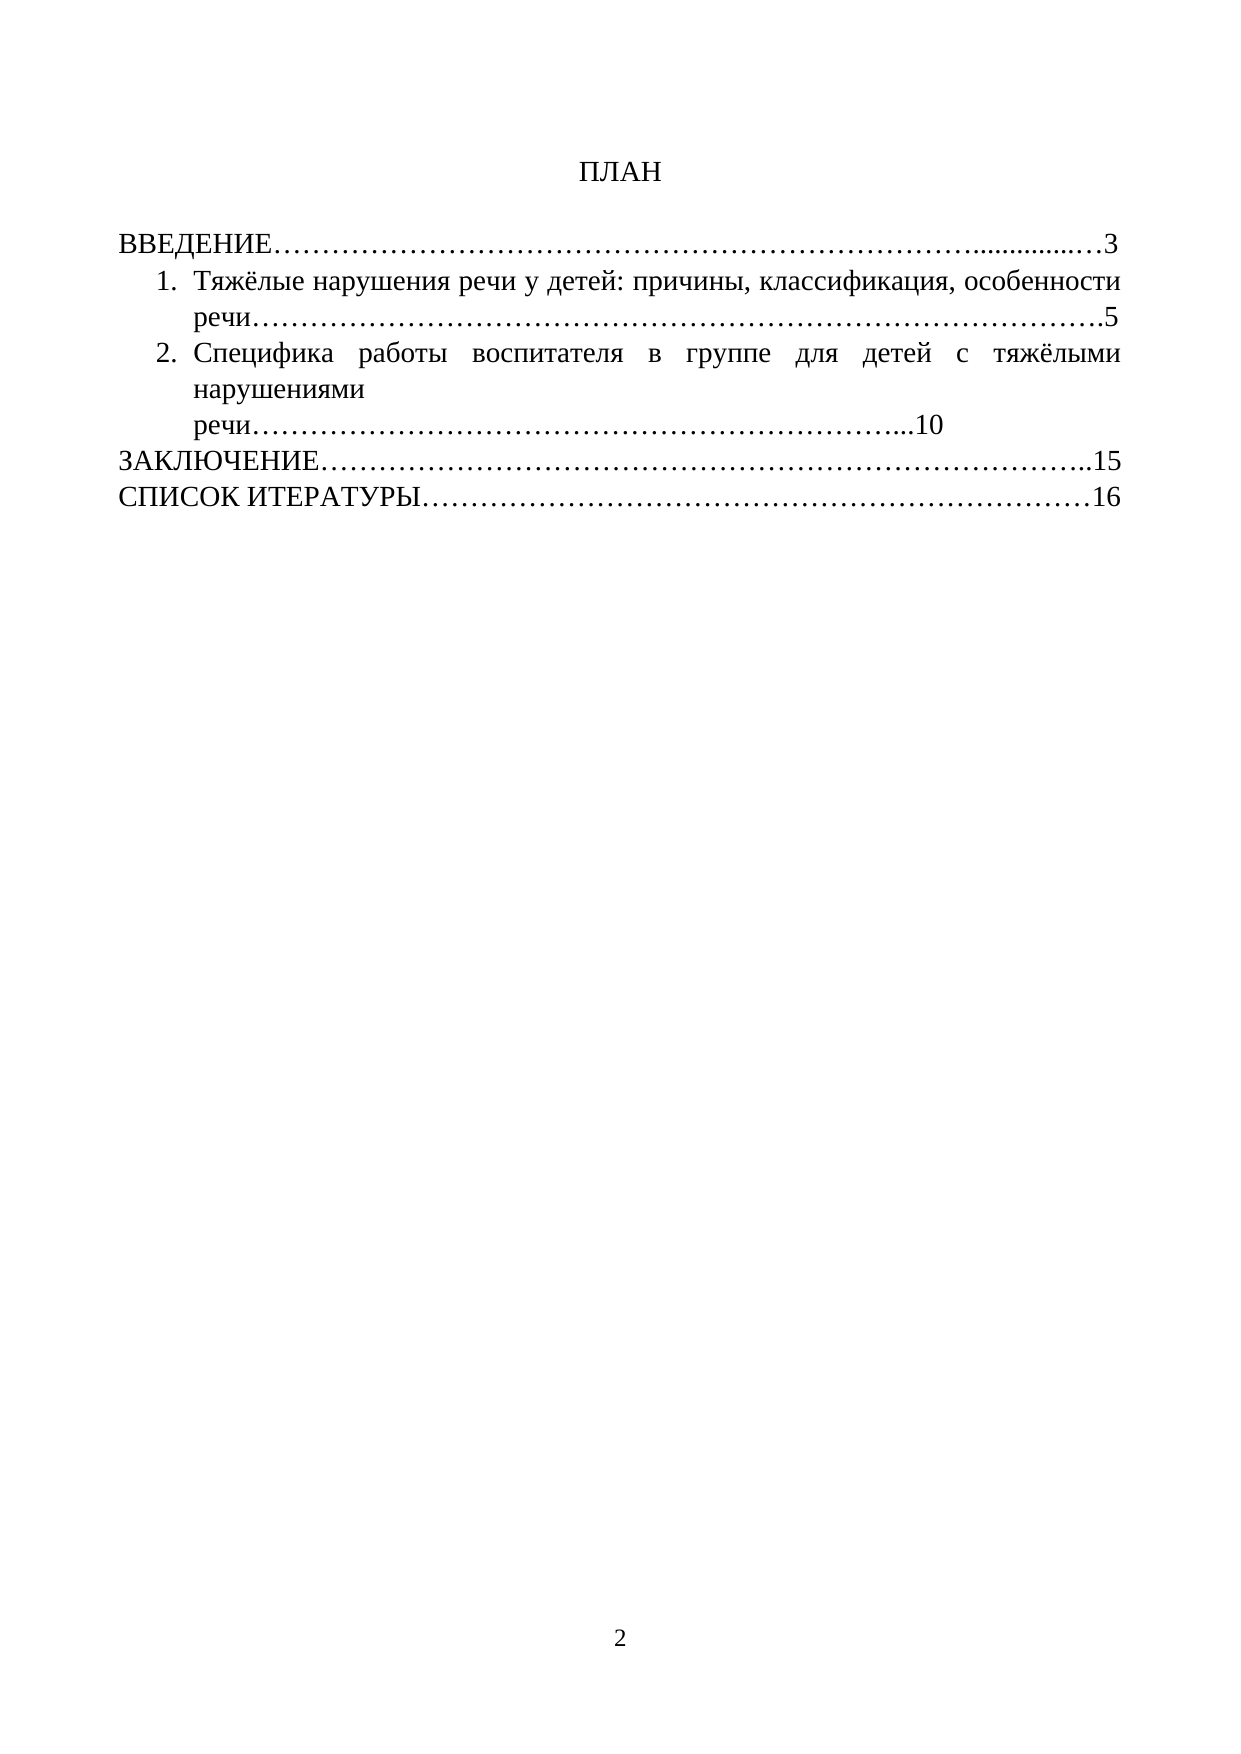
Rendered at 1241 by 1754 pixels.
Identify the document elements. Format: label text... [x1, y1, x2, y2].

text ВВЕДЕНИЕ………………………………………………………………..............…3 [118, 227, 1122, 260]
text ПЛАН [118, 154, 1122, 188]
text ЗАКЛЮЧЕНИЕ……………………………………………………………………..15 [118, 443, 1122, 477]
text СПИСОК ИТЕРАТУРЫ……………………………………………………………16 [118, 479, 1122, 513]
list Специфика работы воспитателя в группе для детей с тяжёлыми нарушениями речи…………………………………………………………...10 [156, 335, 1122, 441]
list Тяжёлые нарушения речи у детей: причины, классификация, особенности речи…………………………………………………………………………….5 [156, 263, 1122, 332]
